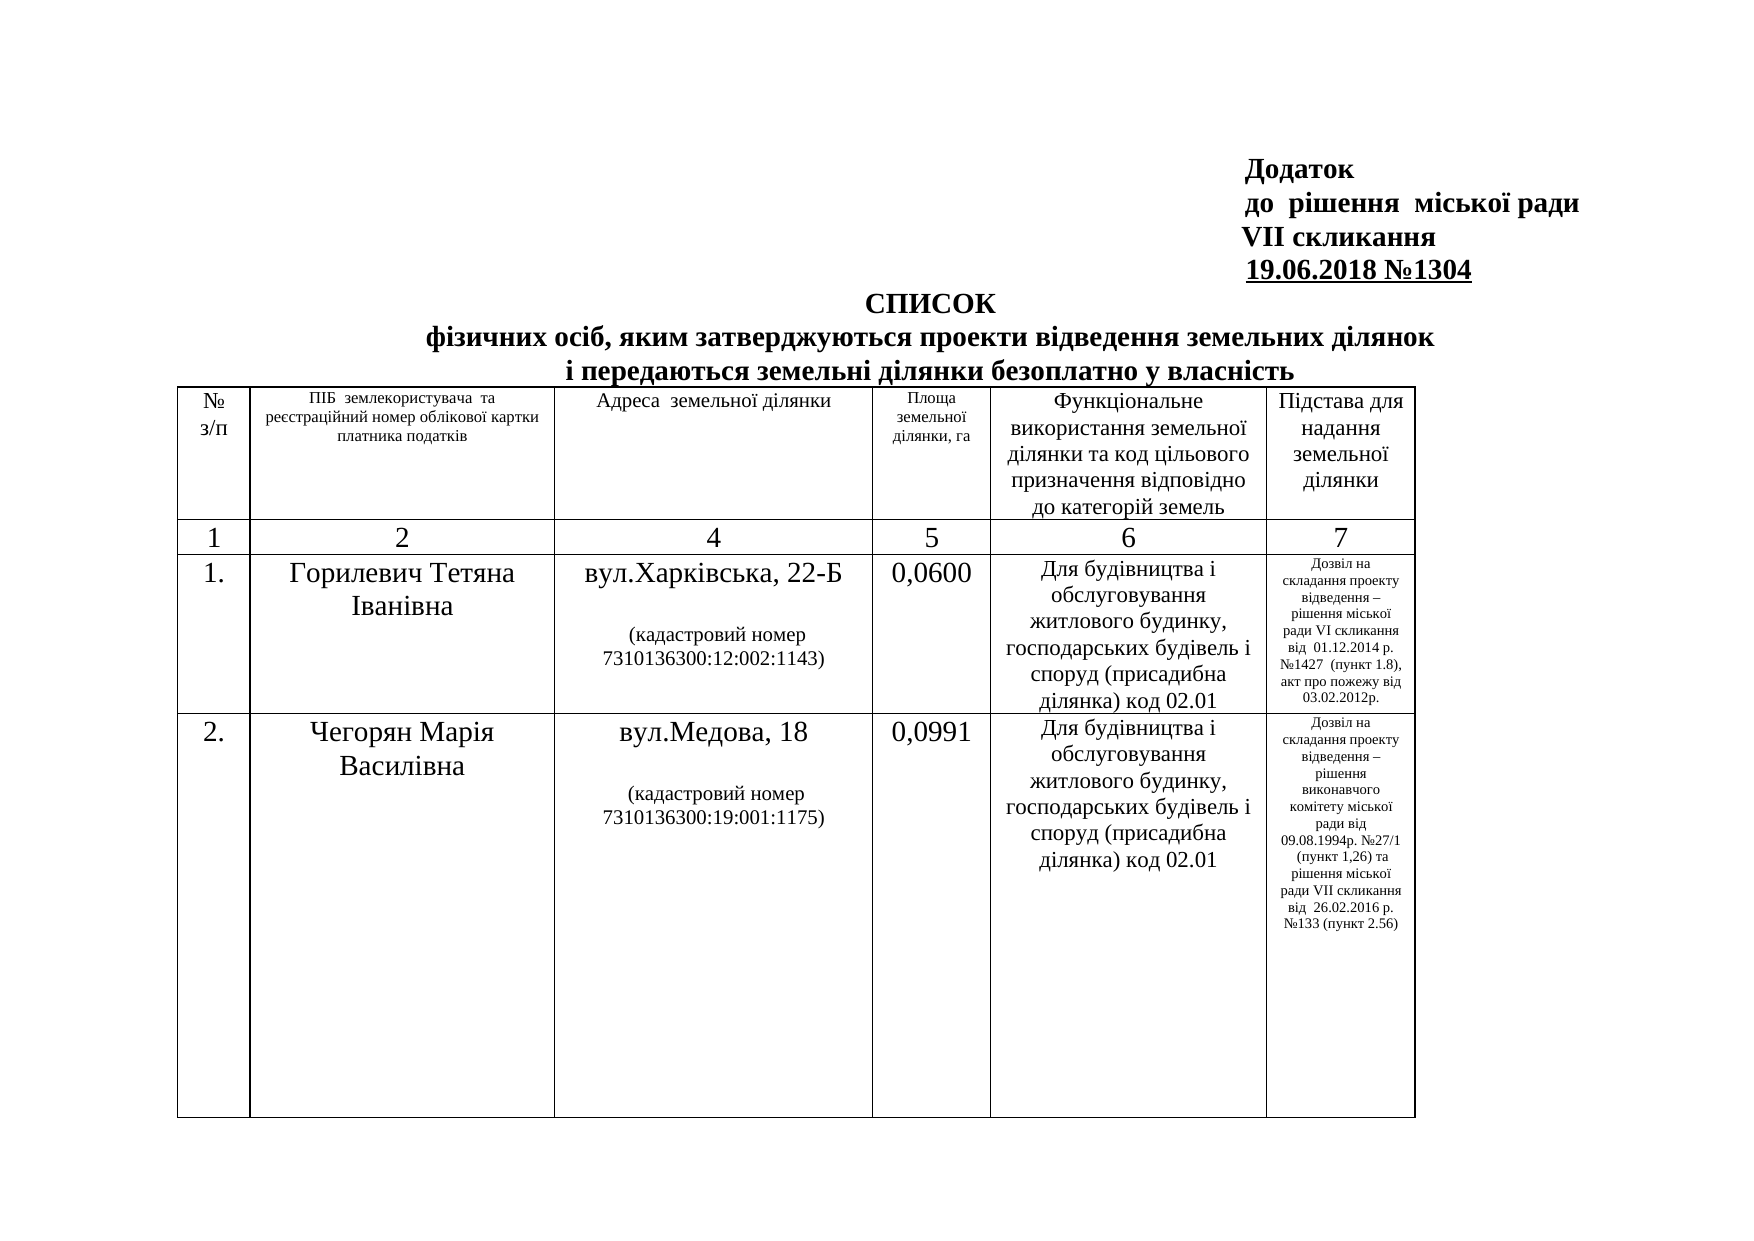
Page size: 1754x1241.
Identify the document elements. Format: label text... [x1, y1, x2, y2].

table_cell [991, 714, 1266, 1117]
table_header ПІБ землекористувача та реєстраційний номер облікової картки платника податків [251, 388, 554, 519]
table_cell 6 [991, 520, 1266, 554]
table_header № з/п [178, 388, 249, 519]
table_header Площа земельної ділянки, га [873, 388, 990, 519]
table_cell Чегорян Марія Василівна [251, 714, 554, 1117]
table_cell вул.Медова, 18 (кадастровий номер 7310136300:19:001:1175) [555, 714, 872, 1117]
table_cell 5 [873, 520, 990, 554]
table_header Адреса земельної ділянки [555, 388, 872, 519]
table_cell 1 [178, 520, 249, 554]
text фізичних осіб, яким затверджуються проекти відведення земельних ділянок [177, 319, 1683, 353]
table_cell 2. [178, 714, 249, 1117]
table_cell 1. [178, 555, 249, 713]
table_header Підстава для надання земельної ділянки [1267, 388, 1414, 519]
text VІІ скликання [177, 219, 1683, 252]
text до рішення міської ради [987, 185, 1683, 219]
text і передаються земельні ділянки безоплатно у власність [177, 353, 1683, 386]
table_cell 0,0991 [873, 714, 990, 1117]
table_cell 2 [251, 520, 554, 554]
table_cell 0,0600 [873, 555, 990, 713]
table_cell Для будівництва і обслуговування житлового будинку, господарських будівель і споруд (присадибна ділянка) код 02.01 [991, 555, 1266, 713]
table_cell Дозвіл на складання проекту відведення – рішення виконавчого комітету міської ради від 09.08.1994р. №27/1 (пункт 1,26) та рішення міської ради VII скликання від 26.02.2016 р. №133 (пункт 2.56) [1267, 714, 1414, 1117]
table_cell вул.Харківська, 22-Б (кадастровий номер 7310136300:12:002:1143) [555, 555, 872, 713]
table_cell Горилевич Тетяна Іванівна [251, 555, 554, 713]
text 19.06.2018 №1304 [177, 252, 1683, 286]
table_cell Дозвіл на складання проекту відведення – рішення міської ради VІ скликання від 01.12.2014 р. №1427 (пункт 1.8), акт про пожежу від 03.02.2012р. [1267, 555, 1414, 713]
table_cell 7 [1267, 520, 1414, 554]
table_cell 4 [555, 520, 872, 554]
text СПИСОК [177, 286, 1683, 319]
text Додаток [987, 152, 1683, 185]
table_header Функціональне використання земельної ділянки та код цільового призначення відповідно до категорій земель [991, 388, 1266, 519]
